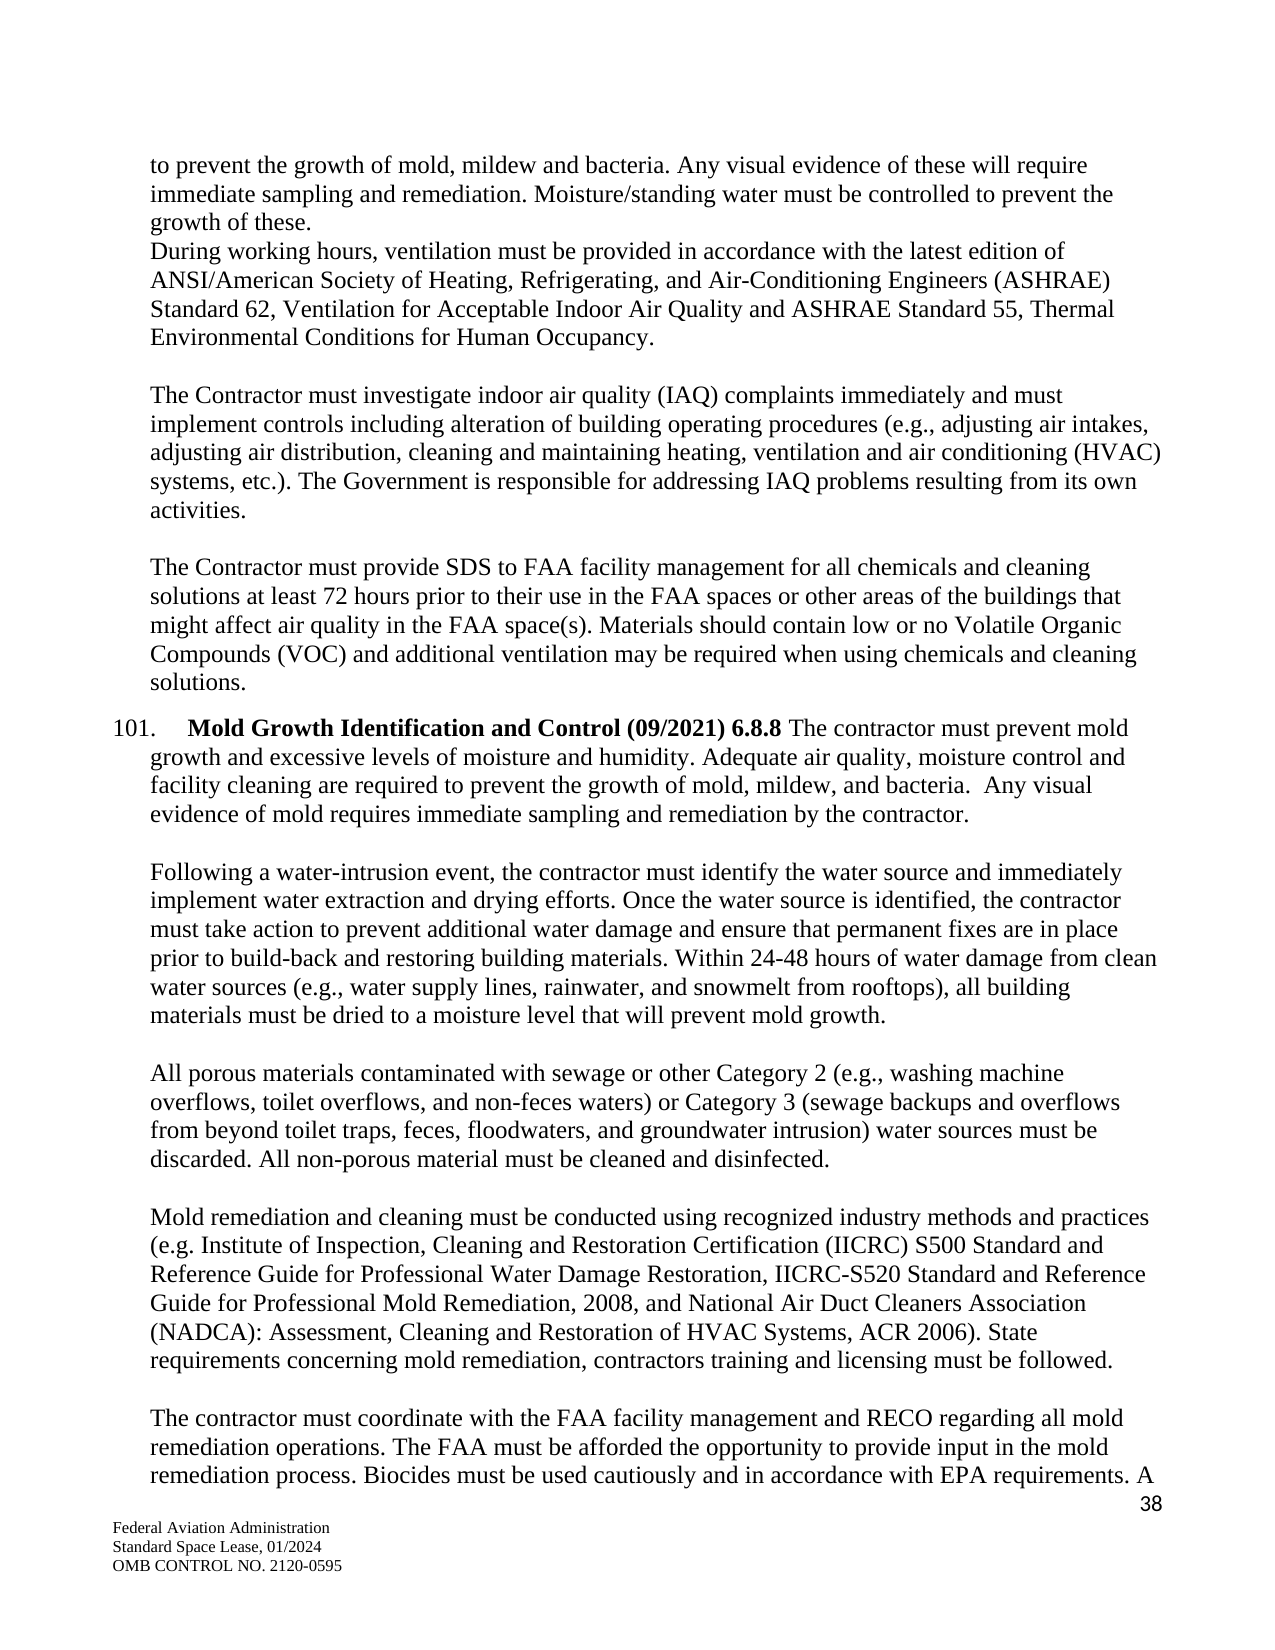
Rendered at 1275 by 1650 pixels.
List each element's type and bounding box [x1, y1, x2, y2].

list [112, 713, 1162, 1489]
list [112, 150, 1162, 696]
